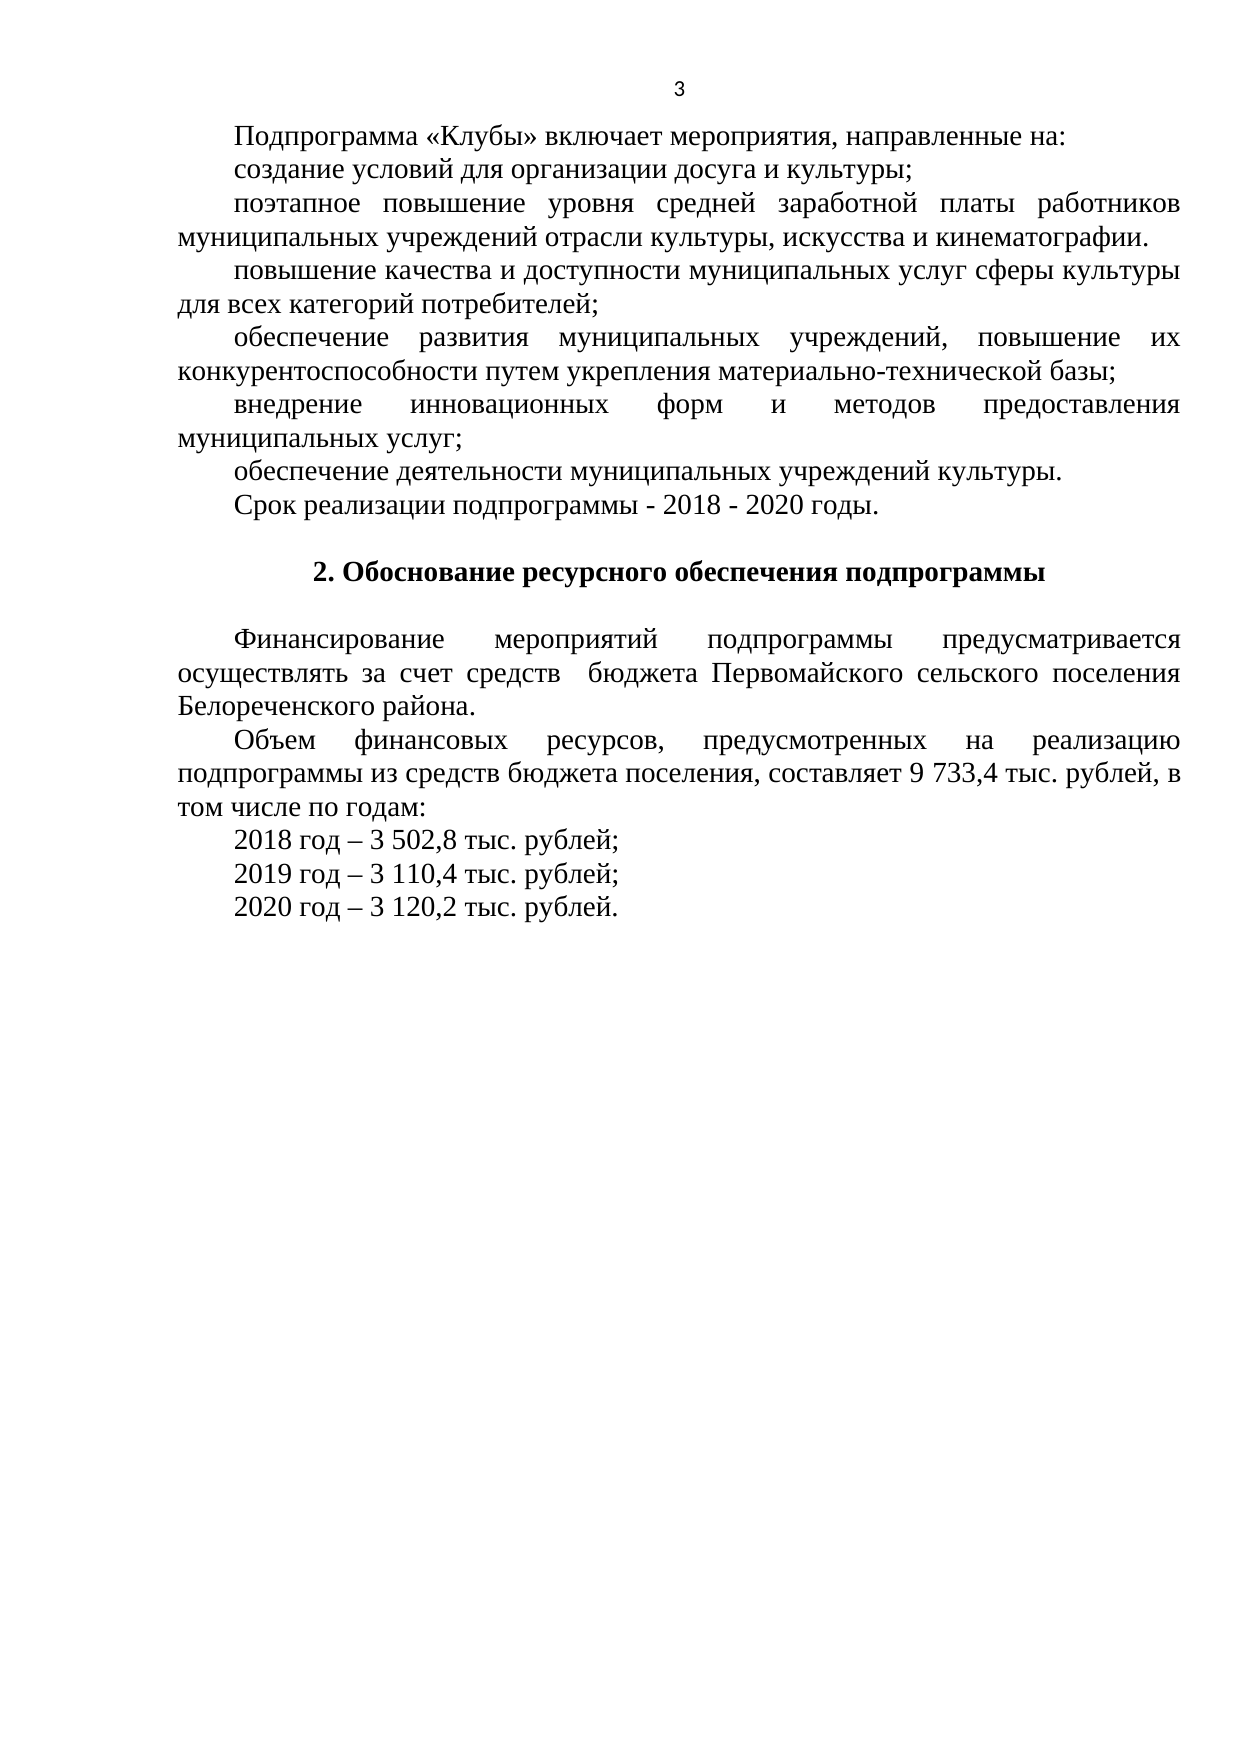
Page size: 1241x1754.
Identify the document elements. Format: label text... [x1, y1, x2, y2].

text Срок реализации подпрограммы - 2018 - 2020 годы. [177, 487, 1181, 521]
text создание условий для организации досуга и культуры; [177, 152, 1181, 185]
text 2. Обоснование ресурсного обеспечения подпрограммы [177, 554, 1181, 588]
text Подпрограмма «Клубы» включает мероприятия, направленные на: [177, 118, 1181, 152]
text Финансирование мероприятий подпрограммы предусматривается осуществлять за счет средств бюджета Первомайского сельского поселения Белореченского района. [177, 621, 1181, 722]
text обеспечение деятельности муниципальных учреждений культуры. [177, 453, 1181, 487]
text 2019 год – 3 110,4 тыс. рублей; [177, 856, 1181, 889]
text поэтапное повышение уровня средней заработной платы работников муниципальных учреждений отрасли культуры, искусства и кинематографии. [177, 185, 1181, 252]
text Объем финансовых ресурсов, предусмотренных на реализацию подпрограммы из средств бюджета поселения, составляет 9 733,4 тыс. рублей, в том числе по годам: [177, 722, 1181, 822]
text обеспечение развития муниципальных учреждений, повышение их конкурентоспособности путем укрепления материально-технической базы; [177, 319, 1181, 386]
text внедрение инновационных форм и методов предоставления муниципальных услуг; [177, 386, 1181, 453]
text 2018 год – 3 502,8 тыс. рублей; [177, 822, 1181, 856]
text повышение качества и доступности муниципальных услуг сферы культуры для всех категорий потребителей; [177, 252, 1181, 319]
text 2020 год – 3 120,2 тыс. рублей. [177, 889, 1181, 923]
